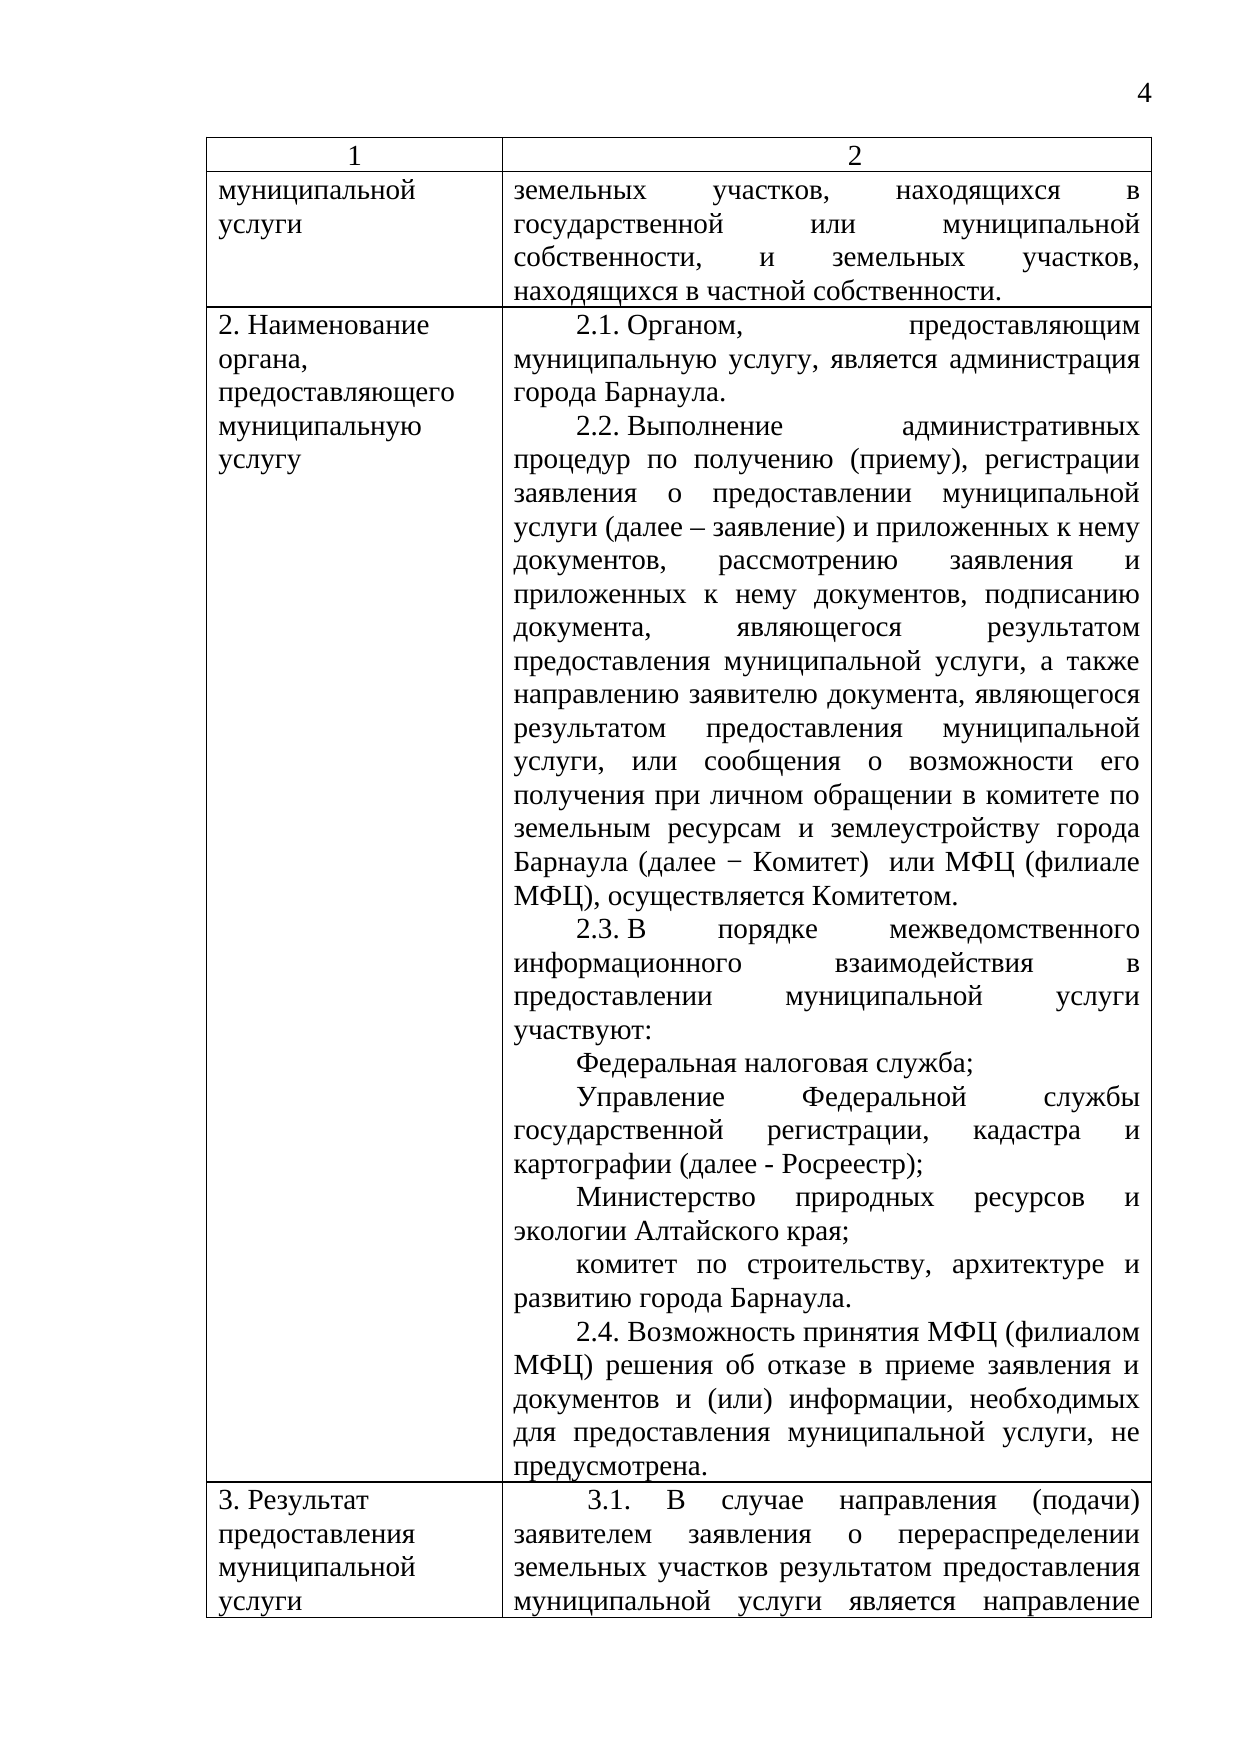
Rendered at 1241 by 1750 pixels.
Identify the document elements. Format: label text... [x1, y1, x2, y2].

table_header 1 [207, 138, 502, 171]
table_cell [503, 172, 1151, 306]
table_cell 2.1. Органом, предоставляющим муниципальную услугу, является администрация города Барнаула. 2.2. Выполнение административных процедур по получению (приему), регистрации заявления о предоставлении муниципальной услуги (далее – заявление) и приложенных к нему документов, рассмотрению заявления и приложенных к нему документов, подписанию документа, являющегося результатом предоставления муниципальной услуги, а также направлению заявителю документа, являющегося результатом предоставления муниципальной услуги, или сообщения о возможности его получения при личном обращении в комитете по земельным ресурсам и землеустройству города Барнаула (далее − Комитет) или МФЦ (филиале МФЦ), осуществляется Комитетом. 2.3. В порядке межведомственного информационного взаимодействия в предоставлении муниципальной услуги участвуют: Федеральная налоговая служба; Управление Федеральной службы государственной регистрации, кадастра и картографии (далее - Росреестр); Министерство природных ресурсов и экологии Алтайского края; комитет по строительству, архитектуре и развитию города Барнаула. 2.4. Возможность принятия МФЦ (филиалом МФЦ) решения об отказе в приеме заявления и документов и (или) информации, необходимых для предоставления муниципальной услуги, не предусмотрена. [503, 308, 1151, 1481]
table_cell 2. Наименование органа, предоставляющего муниципальную услугу [207, 308, 502, 1481]
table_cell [207, 1483, 502, 1617]
table_cell 1. Наименование муниципальной услуги [207, 172, 502, 306]
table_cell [503, 1483, 1151, 1617]
table_header 2 [503, 138, 1151, 171]
